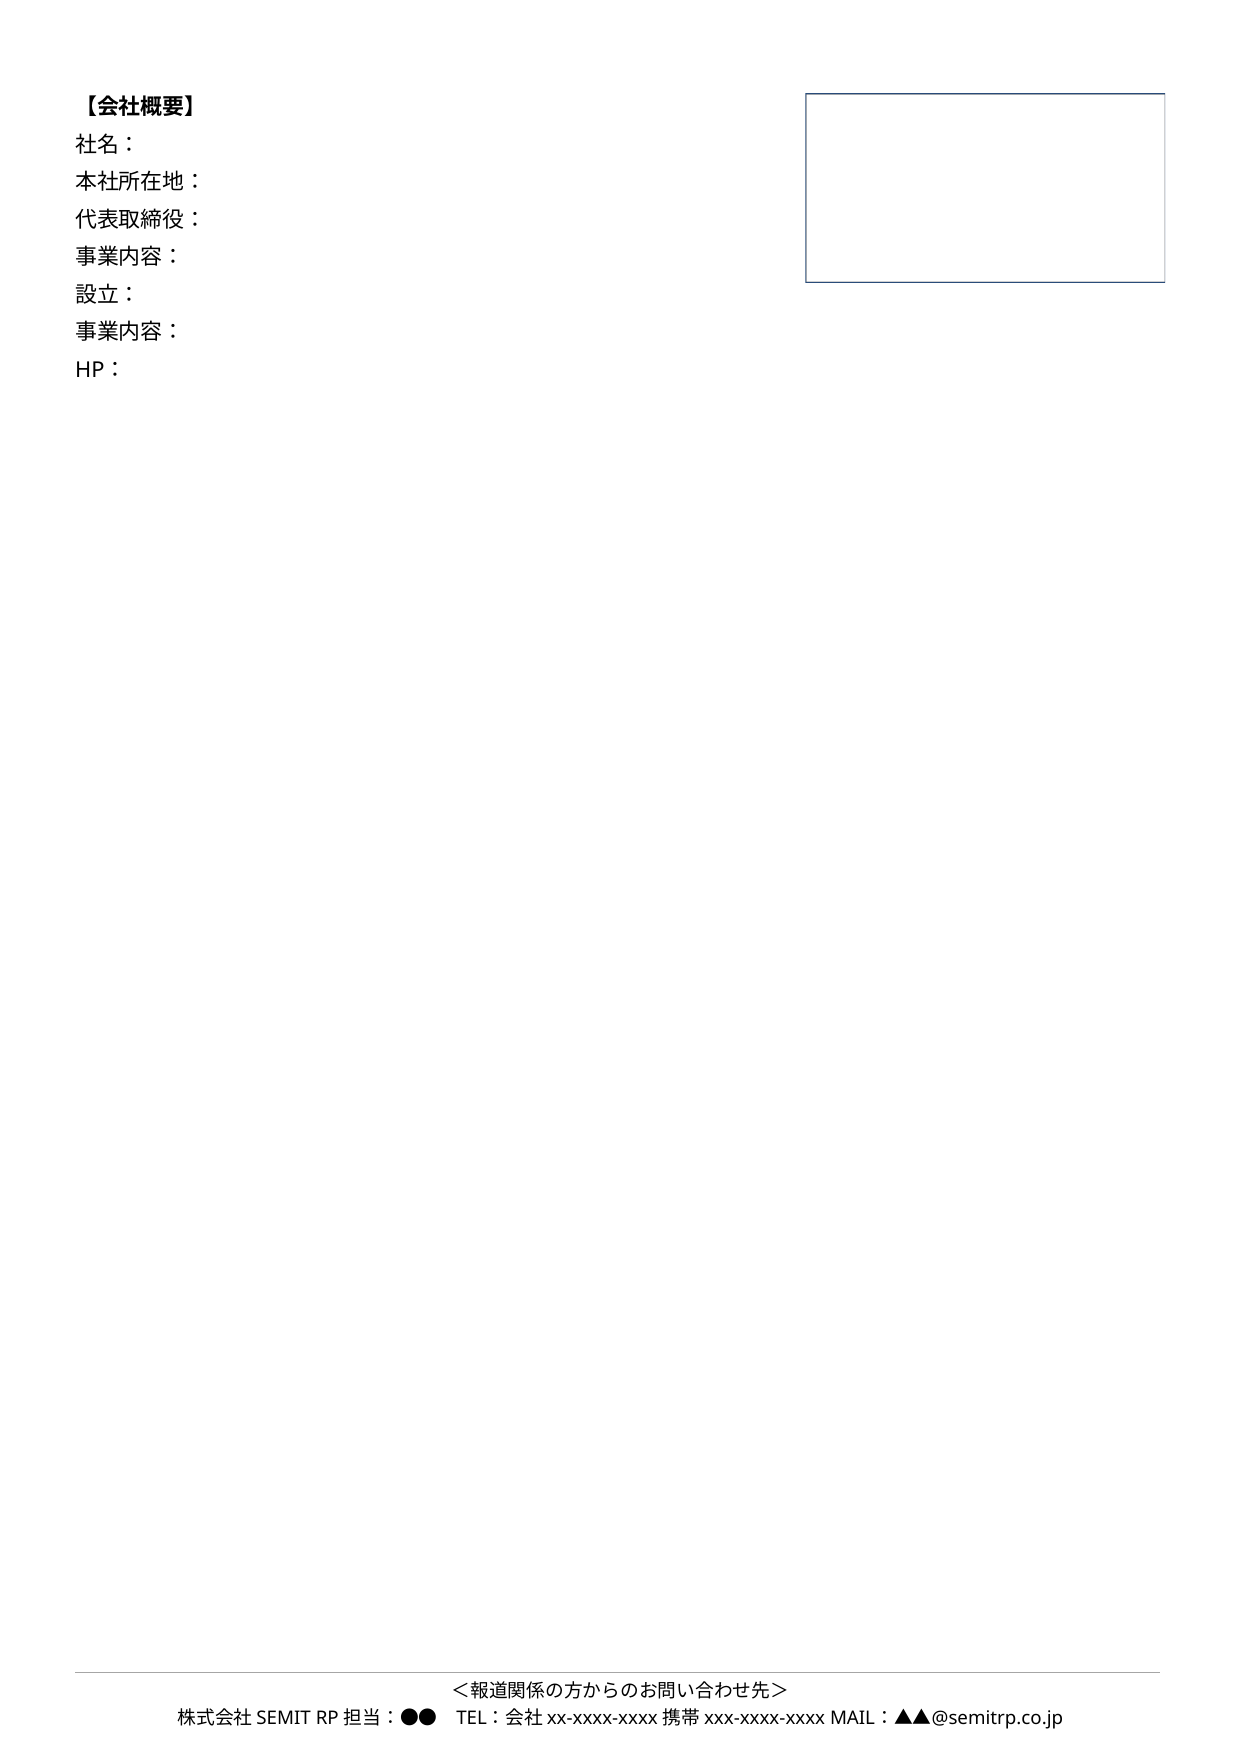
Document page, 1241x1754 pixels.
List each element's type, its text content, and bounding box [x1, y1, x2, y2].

text 設立： [75, 274, 1165, 311]
text 【会社概要】 [75, 86, 1165, 124]
text 事業内容： [75, 311, 1165, 349]
text 社名： [75, 124, 805, 161]
picture [805, 93, 1166, 283]
text 事業内容： [75, 236, 805, 274]
text 代表取締役： [75, 199, 805, 236]
text 本社所在地： [75, 161, 805, 199]
text HP： [75, 349, 1165, 386]
